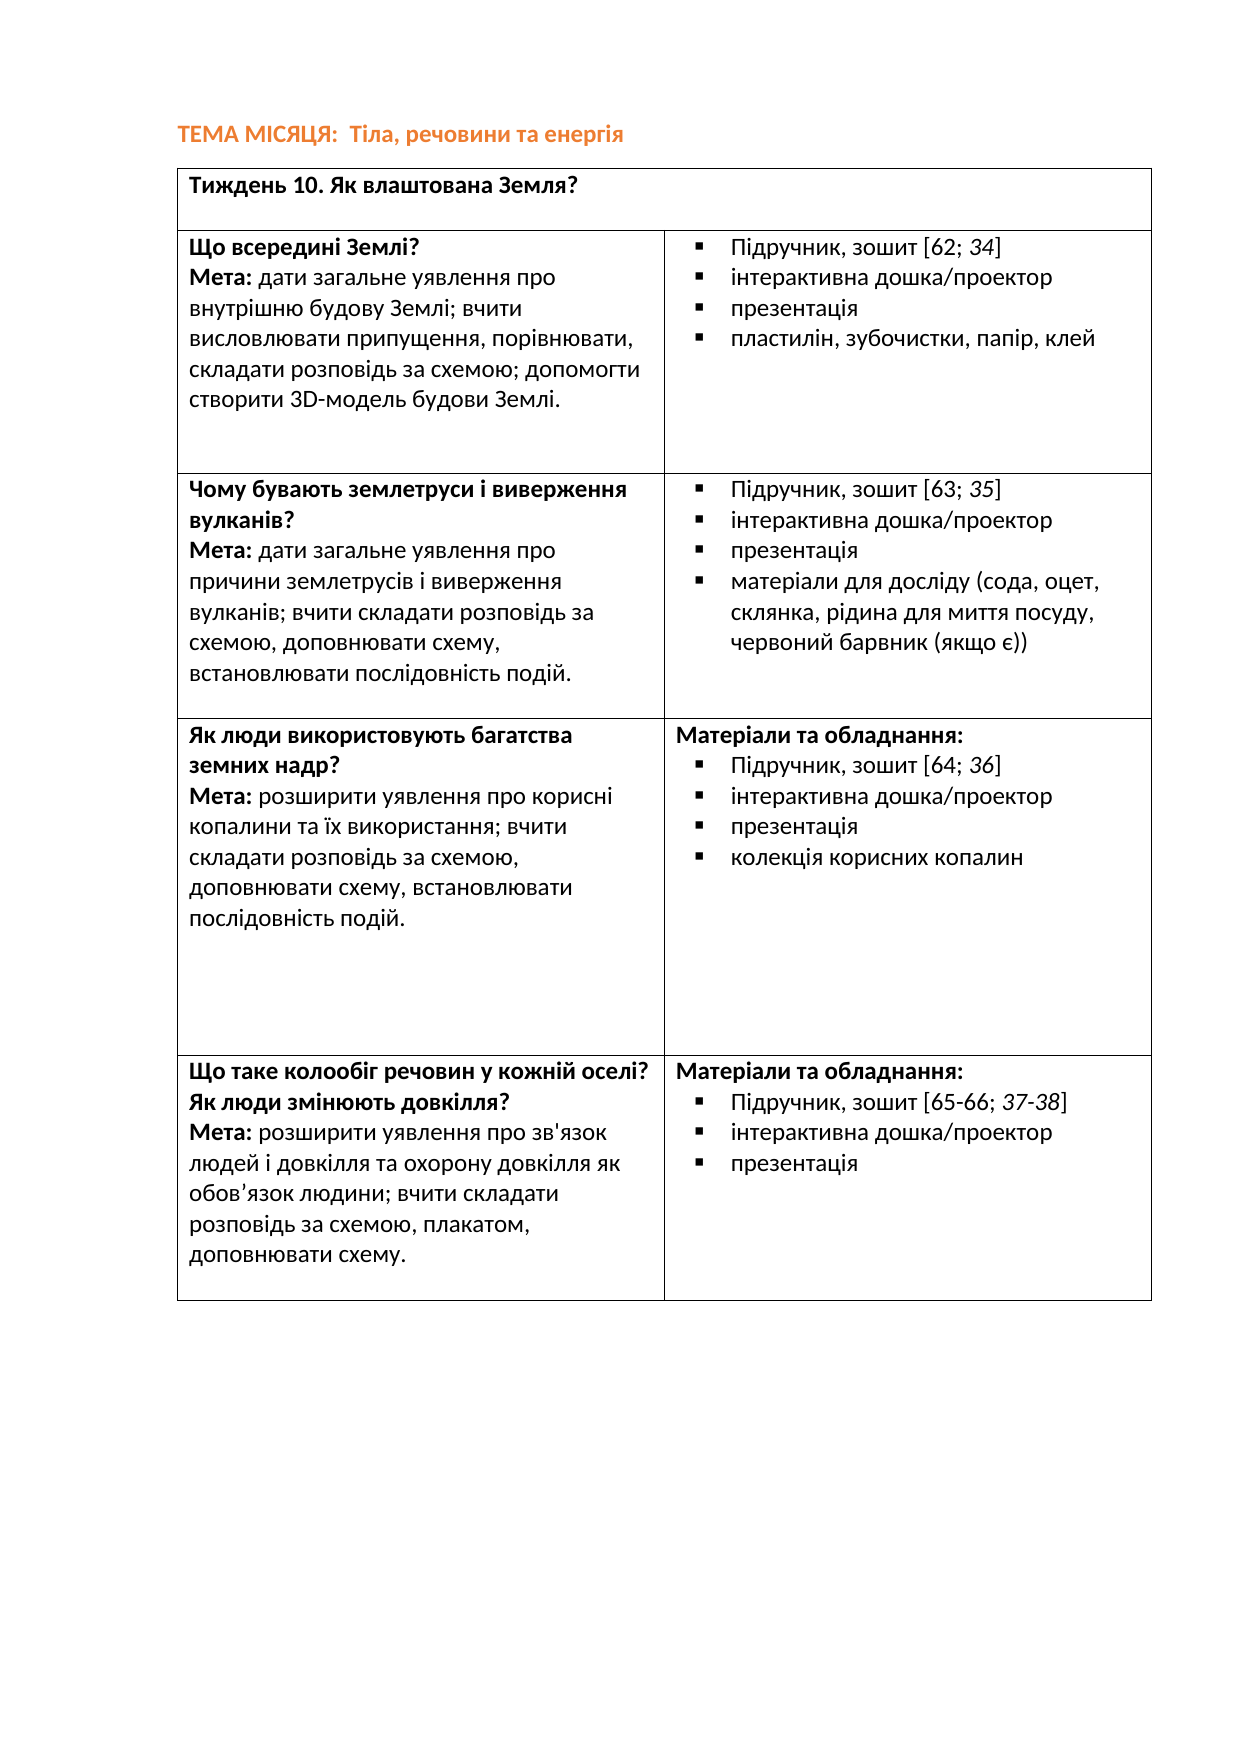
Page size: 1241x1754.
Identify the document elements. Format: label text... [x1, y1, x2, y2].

table_cell Матеріали та обладнання: Підручник, зошит [65-66; 37-38] інтерактивна дошка/проектор презентація [665, 1056, 1151, 1300]
table_cell Що таке колообіг речовин у кожній оселі? Як люди змінюють довкілля? Мета: розширити уявлення про зв'язок людей і довкілля та охорону довкілля як обов’язок людини; вчити складати розповідь за схемою, плакатом, доповнювати схему. [178, 1056, 664, 1300]
table_cell Підручник, зошит [62; 34] інтерактивна дошка/проектор презентація пластилін, зубочистки, папір, клей [665, 231, 1151, 472]
table_header Тиждень 10. Як влаштована Земля? [178, 169, 1151, 230]
table_cell Чому бувають землетруси і виверження вулканів? Мета: дати загальне уявлення про причини землетрусів і виверження вулканів; вчити складати розповідь за схемою, доповнювати схему, встановлювати послідовність подій. [178, 474, 664, 718]
table_cell Як люди використовують багатства земних надр? Мета: розширити уявлення про корисні копалини та їх використання; вчити складати розповідь за схемою, доповнювати схему, встановлювати послідовність подій. [178, 719, 664, 1054]
text ТЕМА МІСЯЦЯ: Тіла, речовини та енергія [177, 118, 1152, 149]
table_cell Підручник, зошит [63; 35] інтерактивна дошка/проектор презентація матеріали для досліду (сода, оцет, склянка, рідина для миття посуду, червоний барвник (якщо є)) [665, 474, 1151, 718]
table_cell Що всередині Землі? Мета: дати загальне уявлення про внутрішню будову Землі; вчити висловлювати припущення, порівнювати, складати розповідь за схемою; допомогти створити 3D-модель будови Землі. [178, 231, 664, 472]
table_cell Матеріали та обладнання: Підручник, зошит [64; 36] інтерактивна дошка/проектор презентація колекція корисних копалин [665, 719, 1151, 1054]
